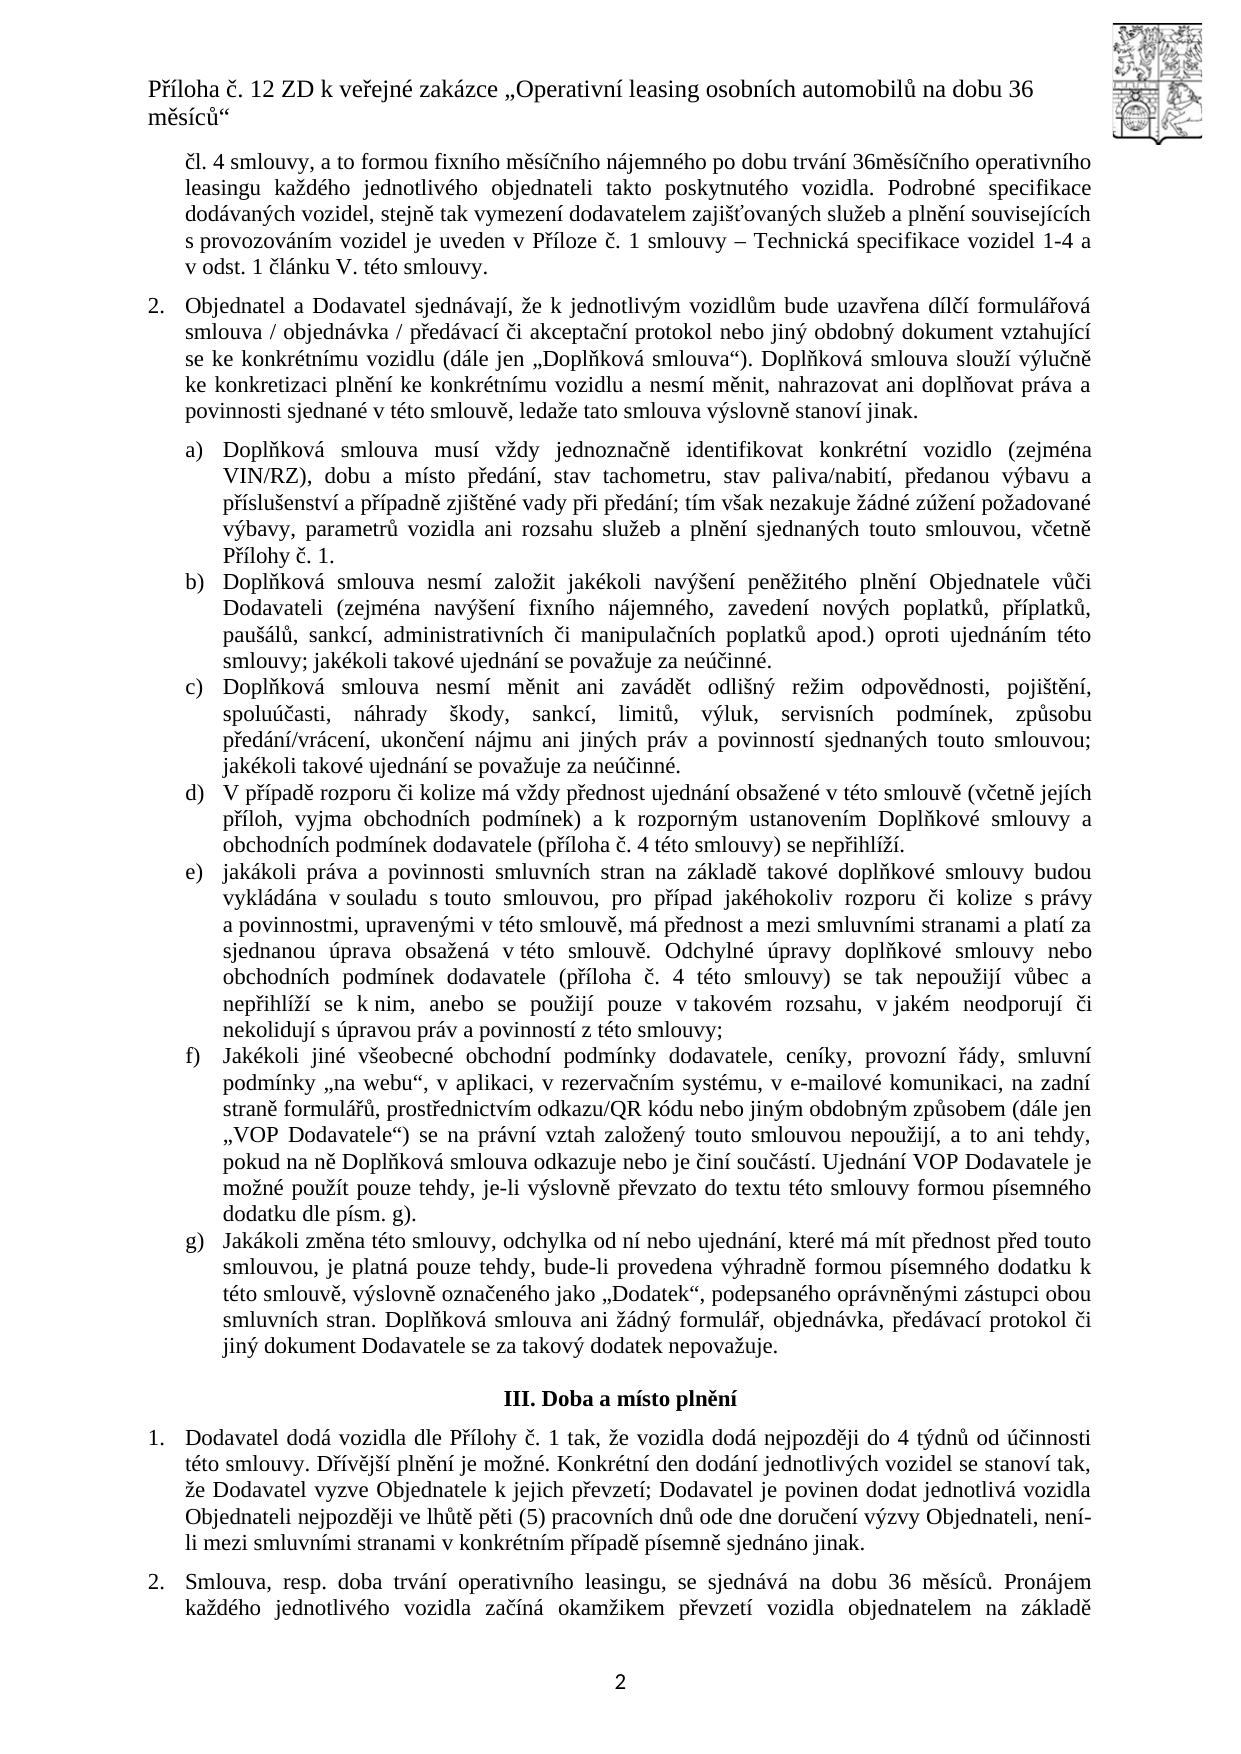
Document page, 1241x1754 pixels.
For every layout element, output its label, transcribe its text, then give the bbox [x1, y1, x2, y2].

text III. Doba a místo plnění [148, 1385, 1093, 1411]
list jakákoli práva a povinnosti smluvních stran na základě takové doplňkové smlouvy budou vykládána v souladu s touto smlouvou, pro případ jakéhokoliv rozporu či kolize s právy a povinnostmi, upravenými v této smlouvě, má přednost a mezi smluvními stranami a platí za sjednanou úprava obsažená v této smlouvě. Odchylné úpravy doplňkové smlouvy nebo obchodních podmínek dodavatele (příloha č. 4 této smlouvy) se tak nepoužijí vůbec a nepřihlíží se k nim, anebo se použijí pouze v takovém rozsahu, v jakém neodporují či nekolidují s úpravou práv a povinností z této smlouvy; [185, 858, 1093, 1042]
list Jakákoli změna této smlouvy, odchylka od ní nebo ujednání, které má mít přednost před touto smlouvou, je platná pouze tehdy, bude-li provedena výhradně formou písemného dodatku k této smlouvě, výslovně označeného jako „Dodatek“, podepsaného oprávněnými zástupci obou smluvních stran. Doplňková smlouva ani žádný formulář, objednávka, předávací protokol či jiný dokument Dodavatele se za takový dodatek nepovažuje. [185, 1227, 1093, 1359]
picture [1111, 23, 1202, 142]
list V případě rozporu či kolize má vždy přednost ujednání obsažené v této smlouvě (včetně jejích příloh, vyjma obchodních podmínek) a k rozporným ustanovením Doplňkové smlouvy a obchodních podmínek dodavatele (příloha č. 4 této smlouvy) se nepřihlíží. [185, 779, 1093, 858]
list Doplňková smlouva nesmí založit jakékoli navýšení peněžitého plnění Objednatele vůči Dodavateli (zejména navýšení fixního nájemného, zavedení nových poplatků, příplatků, paušálů, sankcí, administrativních či manipulačních poplatků apod.) oproti ujednáním této smlouvy; jakékoli takové ujednání se považuje za neúčinné. [185, 568, 1093, 673]
list Dodavatel dodá vozidla dle Přílohy č. 1 tak, že vozidla dodá nejpozději do 4 týdnů od účinnosti této smlouvy. Dřívější plnění je možné. Konkrétní den dodání jednotlivých vozidel se stanoví tak, že Dodavatel vyzve Objednatele k jejich převzetí; Dodavatel je povinen dodat jednotlivá vozidla Objednateli nejpozději ve lhůtě pěti (5) pracovních dnů ode dne doručení výzvy Objednateli, není-li mezi smluvními stranami v konkrétním případě písemně sjednáno jinak. [148, 1424, 1093, 1556]
list Doplňková smlouva nesmí měnit ani zavádět odlišný režim odpovědnosti, pojištění, spoluúčasti, náhrady škody, sankcí, limitů, výluk, servisních podmínek, způsobu předání/vrácení, ukončení nájmu ani jiných práv a povinností sjednaných touto smlouvou; jakékoli takové ujednání se považuje za neúčinné. [185, 673, 1093, 779]
list Doplňková smlouva musí vždy jednoznačně identifikovat konkrétní vozidlo (zejména VIN/RZ), dobu a místo předání, stav tachometru, stav paliva/nabití, předanou výbavu a příslušenství a případně zjištěné vady při předání; tím však nezakuje žádné zúžení požadované výbavy, parametrů vozidla ani rozsahu služeb a plnění sjednaných touto smlouvou, včetně Přílohy č. 1. [185, 436, 1093, 568]
list Jakékoli jiné všeobecné obchodní podmínky dodavatele, ceníky, provozní řády, smluvní podmínky „na webu“, v aplikaci, v rezervačním systému, v e-mailové komunikaci, na zadní straně formulářů, prostřednictvím odkazu/QR kódu nebo jiným obdobným způsobem (dále jen „VOP Dodavatele“) se na právní vztah založený touto smlouvou nepoužijí, a to ani tehdy, pokud na ně Doplňková smlouva odkazuje nebo je činí součástí. Ujednání VOP Dodavatele je možné použít pouze tehdy, je-li výslovně převzato do textu této smlouvy formou písemného dodatku dle písm. g). [185, 1042, 1093, 1227]
list Objednatel a Dodavatel sjednávají, že k jednotlivým vozidlům bude uzavřena dílčí formulářová smlouva / objednávka / předávací či akceptační protokol nebo jiný obdobný dokument vztahující se ke konkrétnímu vozidlu (dále jen „Doplňková smlouva“). Doplňková smlouva slouží výlučně ke konkretizaci plnění ke konkrétnímu vozidlu a nesmí měnit, nahrazovat ani doplňovat práva a povinnosti sjednané v této smlouvě, ledaže tato smlouva výslovně stanoví jinak. [148, 292, 1093, 424]
